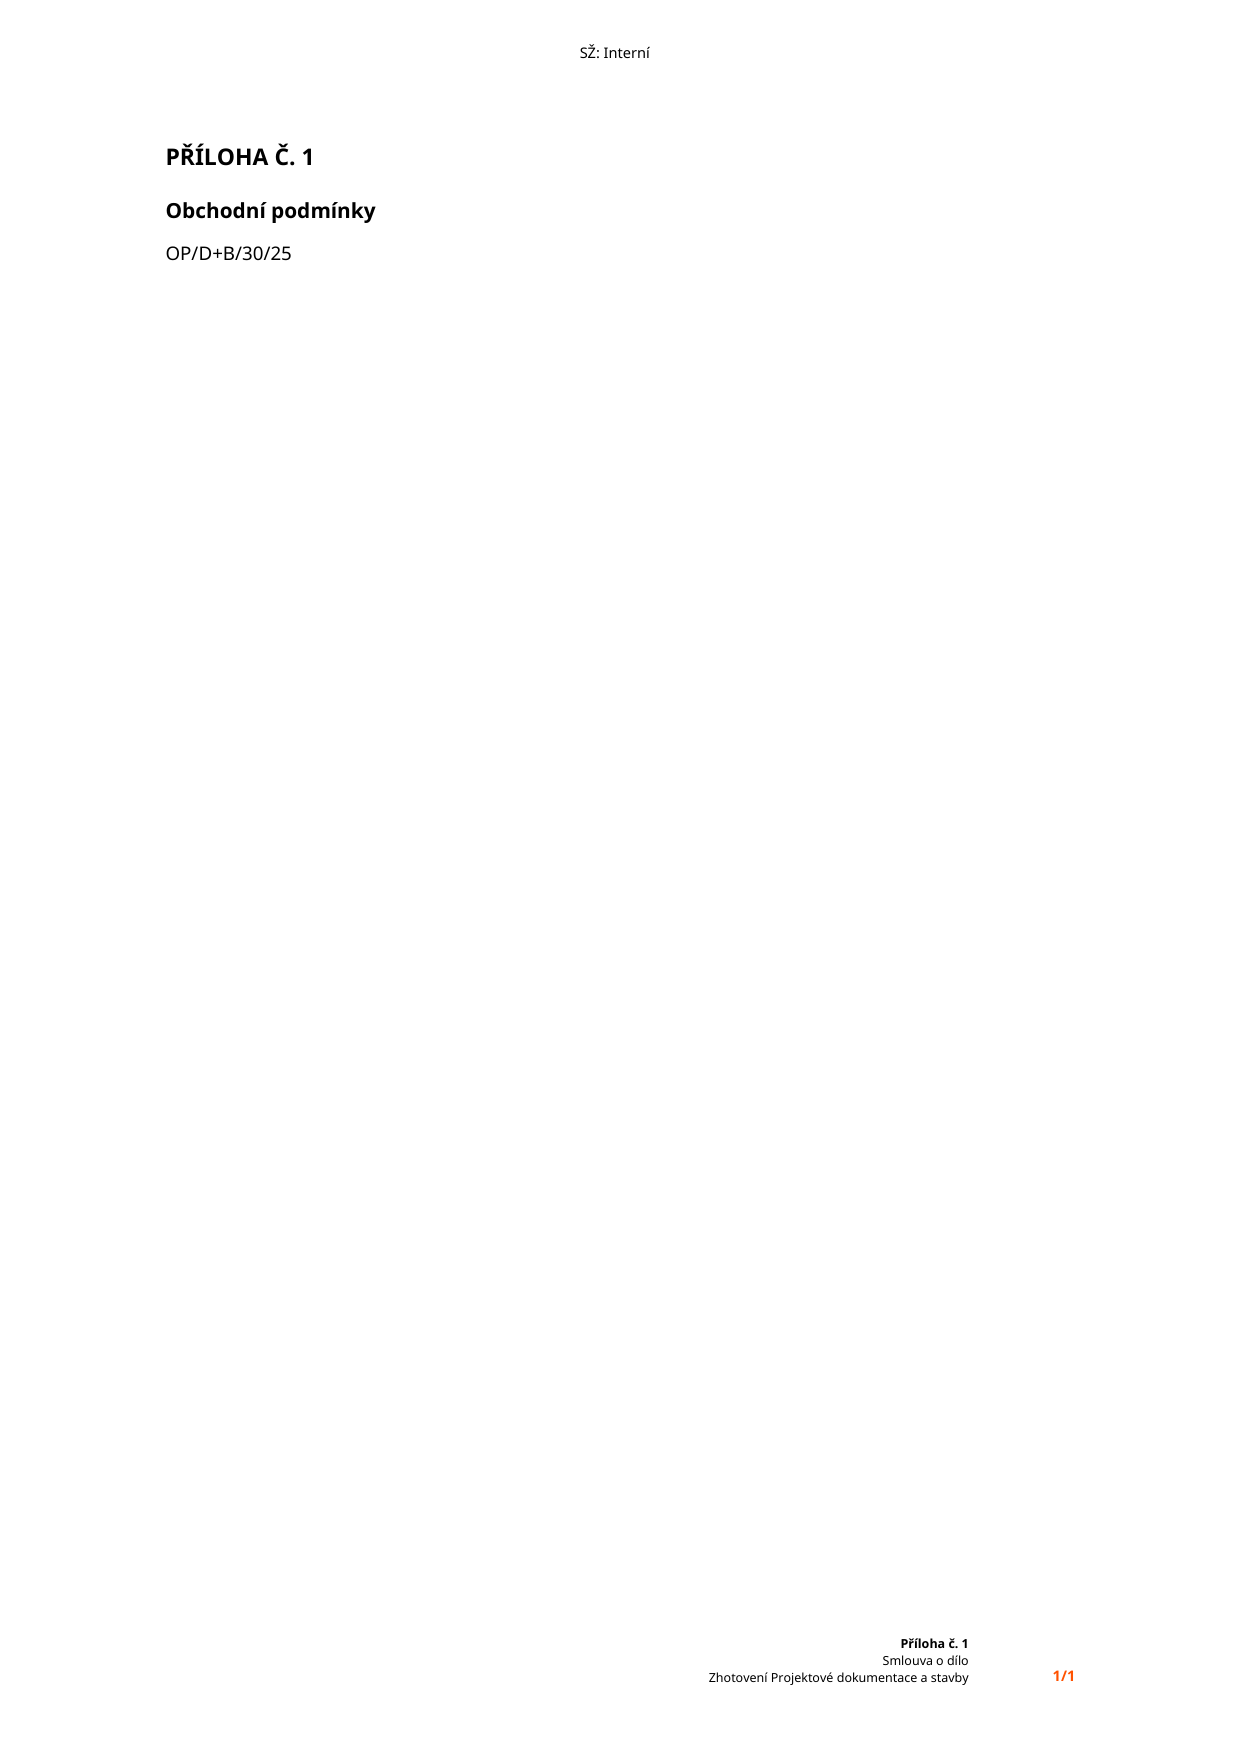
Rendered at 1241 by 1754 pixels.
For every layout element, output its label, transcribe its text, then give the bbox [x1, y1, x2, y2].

text OP/D+B/30/25 [165, 240, 1075, 266]
text Obchodní podmínky [165, 197, 1075, 225]
text Příloha č. 1 [165, 141, 1075, 173]
